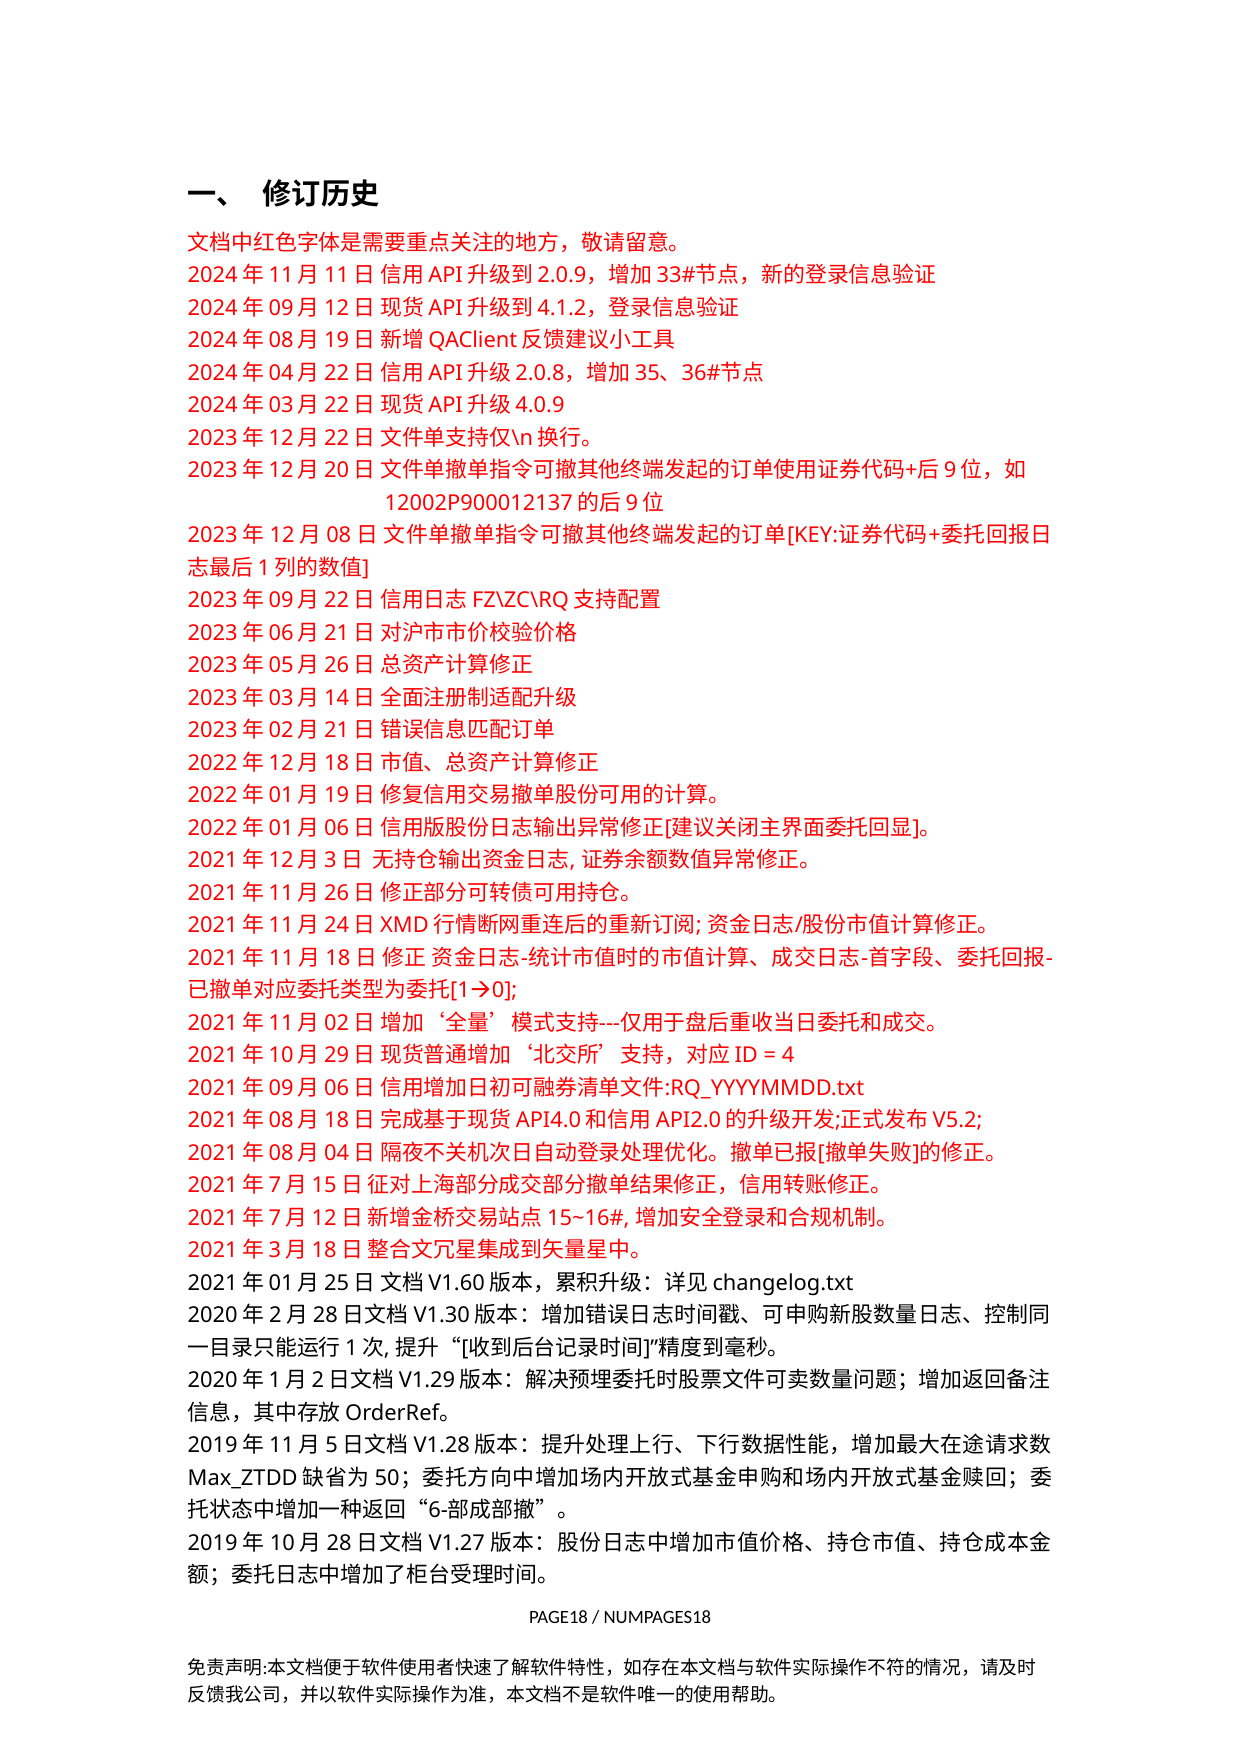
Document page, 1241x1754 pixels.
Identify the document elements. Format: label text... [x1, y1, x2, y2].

text 2020年2月28日文档V1.30版本：增加错误日志时间戳、可申购新股数量日志、控制同一目录只能运行1次, 提升“[收到后台记录时间]”精度到毫秒。 [187, 1297, 1053, 1362]
text 2019年10月28日文档V1.27版本：股份日志中增加市值价格、持仓市值、持仓成本金额；委托日志中增加了柜台受理时间。 [187, 1524, 1053, 1589]
text 2023年06月21日 对沪市市价校验价格 [187, 614, 1053, 647]
text 2023年12月22日 文件单支持仅\n换行。 [187, 419, 1053, 452]
text 2021年11月24日 XMD行情断网重连后的重新订阅; 资金日志/股份市值计算修正。 [187, 907, 1053, 939]
text 2021年10月29日 现货普通增加‘北交所’支持，对应ID = 4 [187, 1037, 1053, 1069]
text 2021年08月18日 完成基于现货API4.0和信用API2.0的升级开发;正式发布V5.2; [187, 1102, 1053, 1134]
text 2022年01月19日 修复信用交易撤单股份可用的计算。 [187, 777, 1053, 809]
text 2021年11月26日 修正部分可转债可用持仓。 [187, 874, 1053, 907]
text 2023年03月14日 全面注册制适配升级 [187, 679, 1053, 712]
text 2024年09月12日 现货API升级到4.1.2，登录信息验证 [187, 289, 1053, 322]
text 文档中红色字体是需要重点关注的地方，敬请留意。 [187, 224, 1053, 257]
text 2021年12月3日 无持仓输出资金日志, 证券余额数值异常修正。 [187, 842, 1053, 874]
list 修订历史 [187, 159, 1053, 224]
text 2021年11月18日 修正 资金日志-统计市值时的市值计算、成交日志-首字段、委托回报-已撤单对应委托类型为委托[10]; [187, 939, 1053, 1004]
text 2024年08月19日 新增QAClient反馈建议小工具 [187, 322, 1053, 354]
text 2021年11月02日 增加‘全量’模式支持---仅用于盘后重收当日委托和成交。 [187, 1004, 1053, 1037]
text 2021年09月06日 信用增加日初可融券清单文件:RQ_YYYYMMDD.txt [187, 1069, 1053, 1102]
text 2023年12月20日 文件单撤单指令可撤其他终端发起的订单使用证券代码+后9位，如 [187, 452, 1053, 484]
text 12002P900012137的后9位 [187, 484, 1053, 517]
text 2022年12月18日 市值、总资产计算修正 [187, 744, 1053, 777]
text 2019年11月5日文档V1.28版本：提升处理上行、下行数据性能，增加最大在途请求数Max_ZTDD缺省为50；委托方向中增加场内开放式基金申购和场内开放式基金赎回；委托状态中增加一种返回“6-部成部撤”。 [187, 1427, 1053, 1524]
text 2024年03月22日 现货API升级4.0.9 [187, 387, 1053, 419]
text 2021年08月04日 隔夜不关机次日自动登录处理优化。撤单已报[撤单失败]的修正。 [187, 1134, 1053, 1167]
text 2024年04月22日 信用API升级2.0.8，增加35、36#节点 [187, 354, 1053, 387]
text 2021年7月15日 征对上海部分成交部分撤单结果修正，信用转账修正。 [187, 1167, 1053, 1199]
text 2022年01月06日 信用版股份日志输出异常修正[建议关闭主界面委托回显]。 [187, 809, 1053, 842]
text 2023年09月22日 信用日志FZ\ZC\RQ支持配置 [187, 582, 1053, 614]
text 2024年11月11日 信用API升级到2.0.9，增加33#节点，新的登录信息验证 [187, 257, 1053, 289]
text 2023年12月08日 文件单撤单指令可撤其他终端发起的订单[KEY:证券代码+委托回报日志最后1列的数值] [187, 517, 1053, 582]
text 2021年01月25日 文档V1.60版本，累积升级：详见changelog.txt [187, 1264, 1053, 1297]
text 2020年1月2日文档V1.29版本：解决预埋委托时股票文件可卖数量问题；增加返回备注信息，其中存放OrderRef。 [187, 1362, 1053, 1427]
text 2023年02月21日 错误信息匹配订单 [187, 712, 1053, 744]
text 2023年05月26日 总资产计算修正 [187, 647, 1053, 679]
text 2021年3月18日 整合文冗星集成到矢量星中。 [187, 1232, 1053, 1264]
text 2021年7月12日 新增金桥交易站点15~16#, 增加安全登录和合规机制。 [187, 1199, 1053, 1232]
